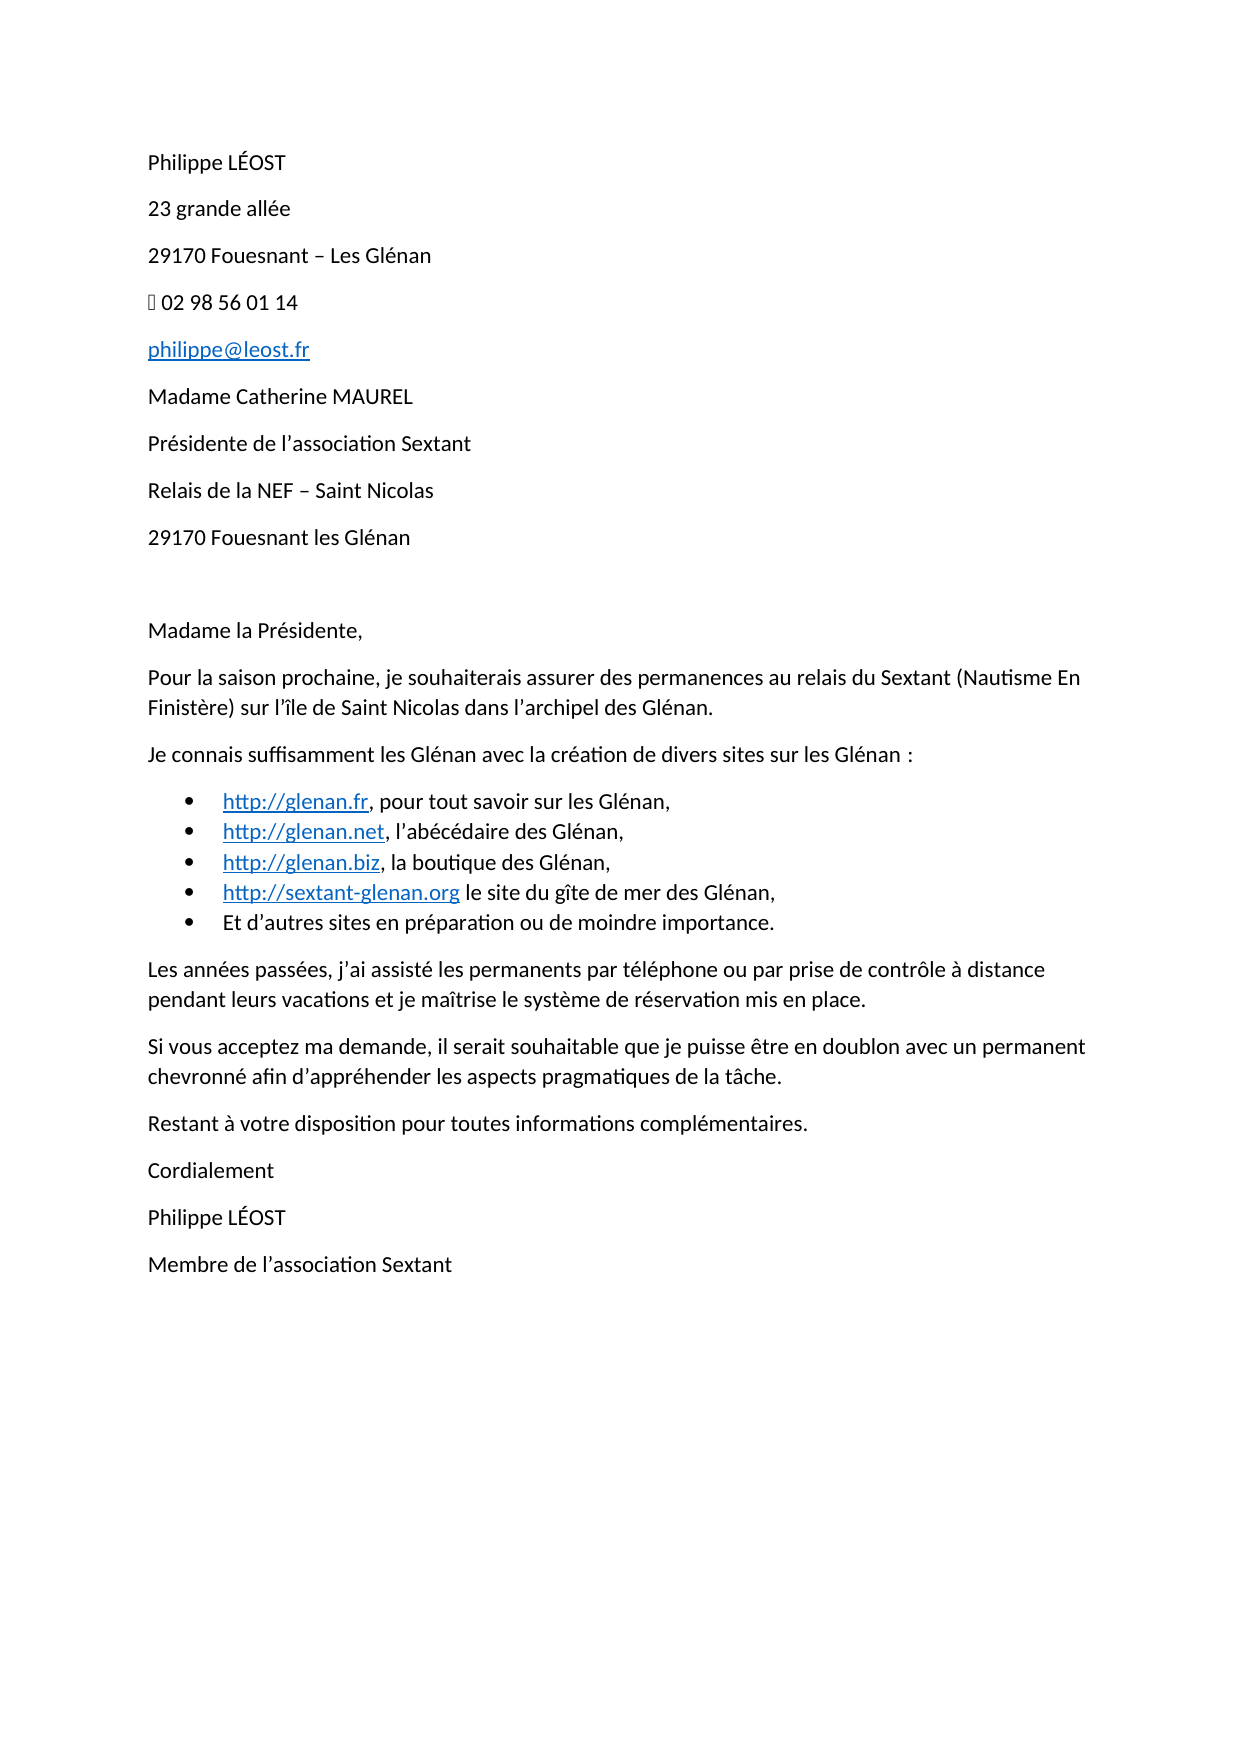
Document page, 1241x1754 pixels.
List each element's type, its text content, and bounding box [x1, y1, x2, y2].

list http://glenan.net, l’abécédaire des Glénan, [185, 817, 1093, 845]
text Philippe LÉOST [148, 148, 1093, 176]
text Philippe LÉOST [148, 1203, 1093, 1231]
text Je connais suffisamment les Glénan avec la création de divers sites sur les Glénan : [148, 740, 1093, 768]
list Et d’autres sites en préparation ou de moindre importance. [185, 908, 1093, 936]
text Pour la saison prochaine, je souhaiterais assurer des permanences au relais du Sextant (Nautisme En Finistère) sur l’île de Saint Nicolas dans l’archipel des Glénan. [148, 663, 1093, 721]
text Membre de l’association Sextant [148, 1250, 1093, 1278]
text Présidente de l’association Sextant [148, 429, 1093, 457]
text 23 grande allée [148, 194, 1093, 222]
list http://sextant-glenan.org le site du gîte de mer des Glénan, [185, 878, 1093, 906]
text 29170 Fouesnant les Glénan [148, 523, 1093, 551]
text 29170 Fouesnant – Les Glénan [148, 241, 1093, 269]
text Si vous acceptez ma demande, il serait souhaitable que je puisse être en doublon avec un permanent chevronné afin d’appréhender les aspects pragmatiques de la tâche. [148, 1032, 1093, 1090]
list http://glenan.fr, pour tout savoir sur les Glénan, [185, 787, 1093, 815]
text Restant à votre disposition pour toutes informations complémentaires. [148, 1109, 1093, 1137]
text philippe@leost.fr [148, 335, 1093, 363]
text Relais de la NEF – Saint Nicolas [148, 476, 1093, 504]
text Madame Catherine MAUREL [148, 382, 1093, 410]
text Les années passées, j’ai assisté les permanents par téléphone ou par prise de contrôle à distance pendant leurs vacations et je maîtrise le système de réservation mis en place. [148, 955, 1093, 1013]
text 02 98 56 01 14 [148, 288, 1093, 316]
list http://glenan.biz, la boutique des Glénan, [185, 848, 1093, 876]
text Cordialement [148, 1156, 1093, 1184]
text Madame la Présidente, [148, 616, 1093, 644]
